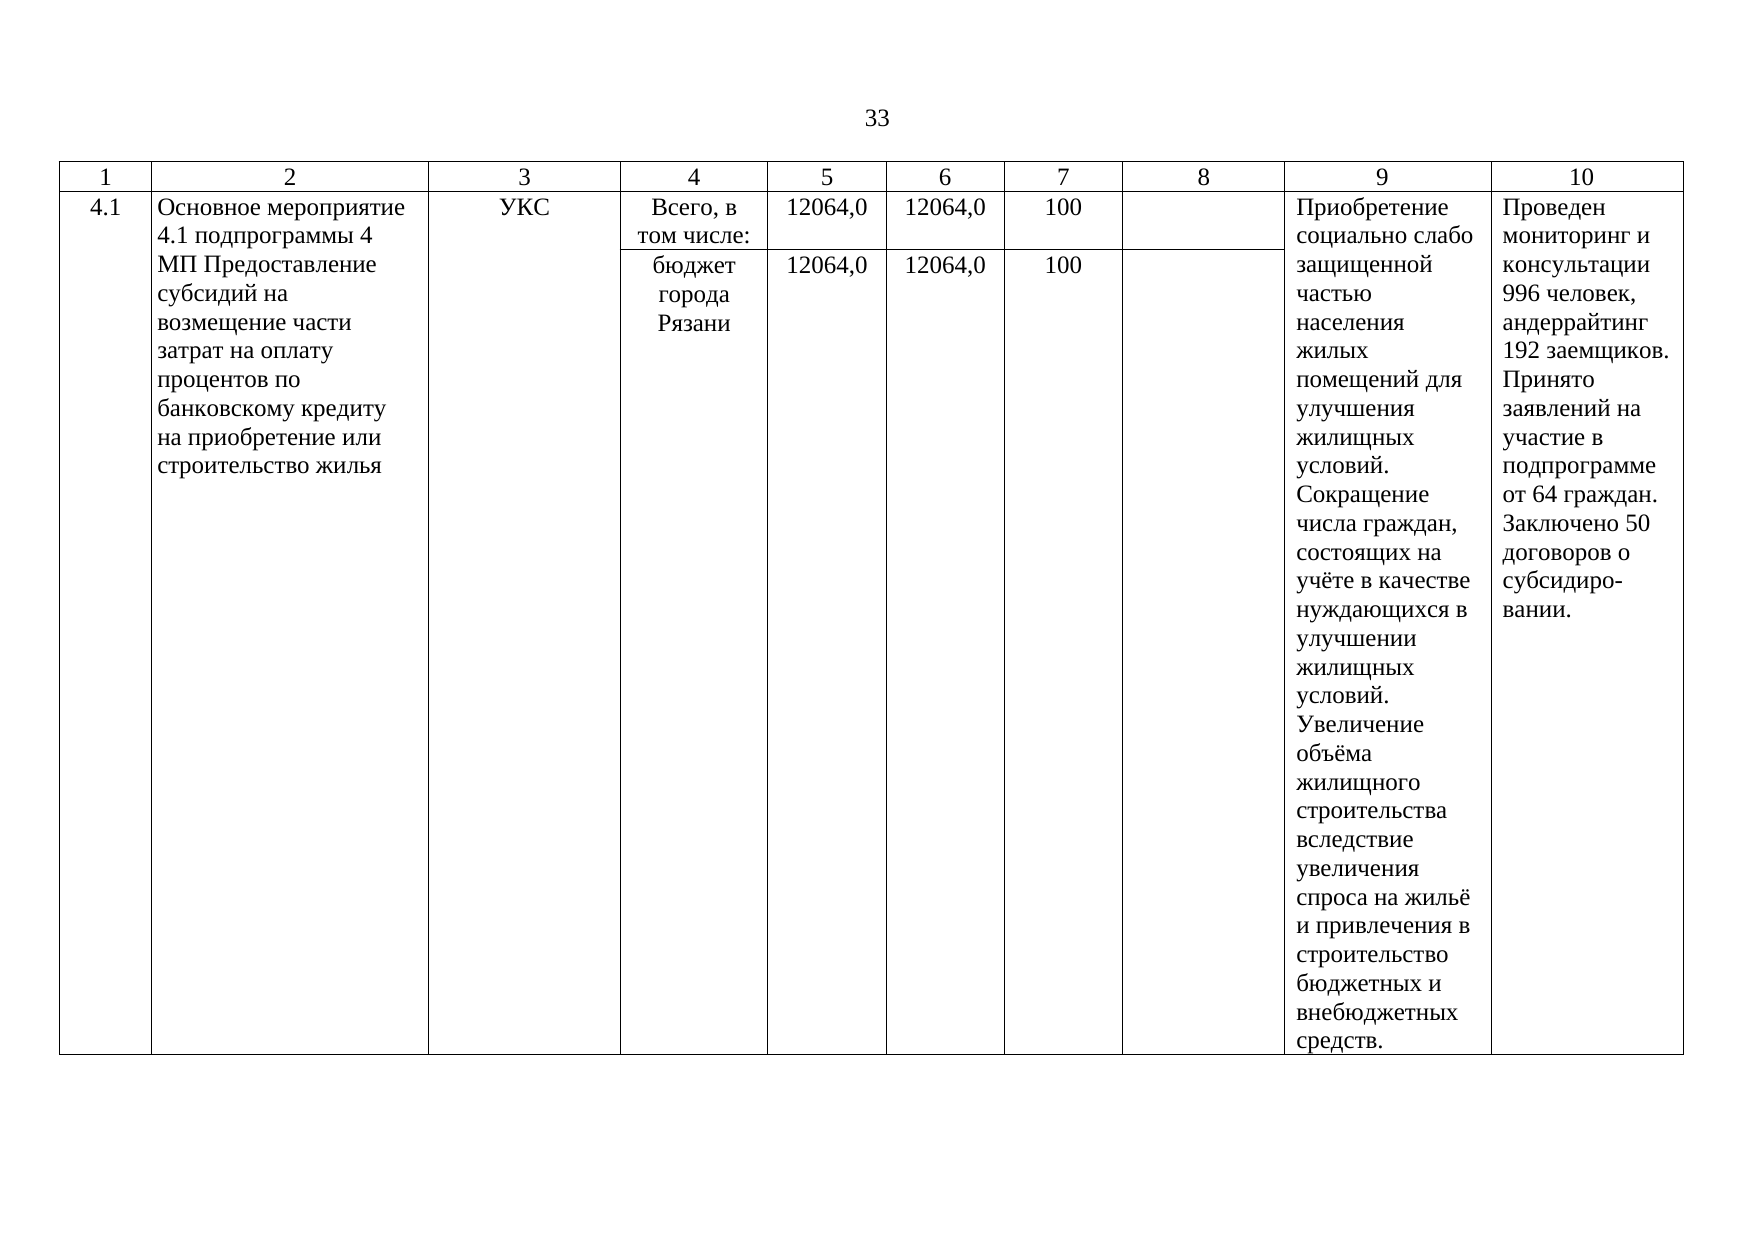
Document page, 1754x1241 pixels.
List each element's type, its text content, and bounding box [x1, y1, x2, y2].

table_header 9 [1285, 162, 1491, 191]
table_header 7 [1005, 162, 1122, 191]
table_cell 12064,0 [887, 250, 1004, 1054]
table_cell Проведен мониторинг и консультации 996 человек, андеррайтинг 192 заемщиков. Принято заявлений на участие в подпрограмме от 64 граждан. Заключено 50 договоров о субсидиро-вании. [1492, 192, 1683, 1054]
table_header 10 [1492, 162, 1683, 191]
table_header 4 [621, 162, 767, 191]
table_cell 100 [1005, 250, 1122, 1054]
table_cell 12064,0 [887, 192, 1004, 249]
table_cell Основное мероприятие 4.1 подпрограммы 4 МП Предоставление субсидий на возмещение части затрат на оплату процентов по банковскому кредиту на приобретение или строительство жилья [152, 192, 428, 1054]
table_header 6 [887, 162, 1004, 191]
table_header 8 [1123, 162, 1284, 191]
table_cell 12064,0 [768, 250, 886, 1054]
table_header 3 [429, 162, 620, 191]
table_cell УКС [429, 192, 620, 1054]
table_header 2 [152, 162, 428, 191]
table_cell Приобретение социально слабо защищенной частью населения жилых помещений для улучшения жилищных условий. Сокращение числа граждан, состоящих на учёте в качестве нуждающихся в улучшении жилищных условий. Увеличение объёма жилищного строительства вследствие увеличения спроса на жильё и привлечения в строительство бюджетных и внебюджетных средств. [1285, 192, 1491, 1054]
table_header 1 [60, 162, 151, 191]
table_cell 4.1 [60, 192, 151, 1054]
table_cell [1123, 250, 1284, 1054]
table_cell Всего, в том числе: [621, 192, 767, 249]
table_header 5 [768, 162, 886, 191]
table_cell [1123, 192, 1284, 249]
table_cell бюджет города Рязани [621, 250, 767, 1054]
text 33 [118, 103, 1636, 132]
table_cell 100 [1005, 192, 1122, 249]
table_cell 12064,0 [768, 192, 886, 249]
